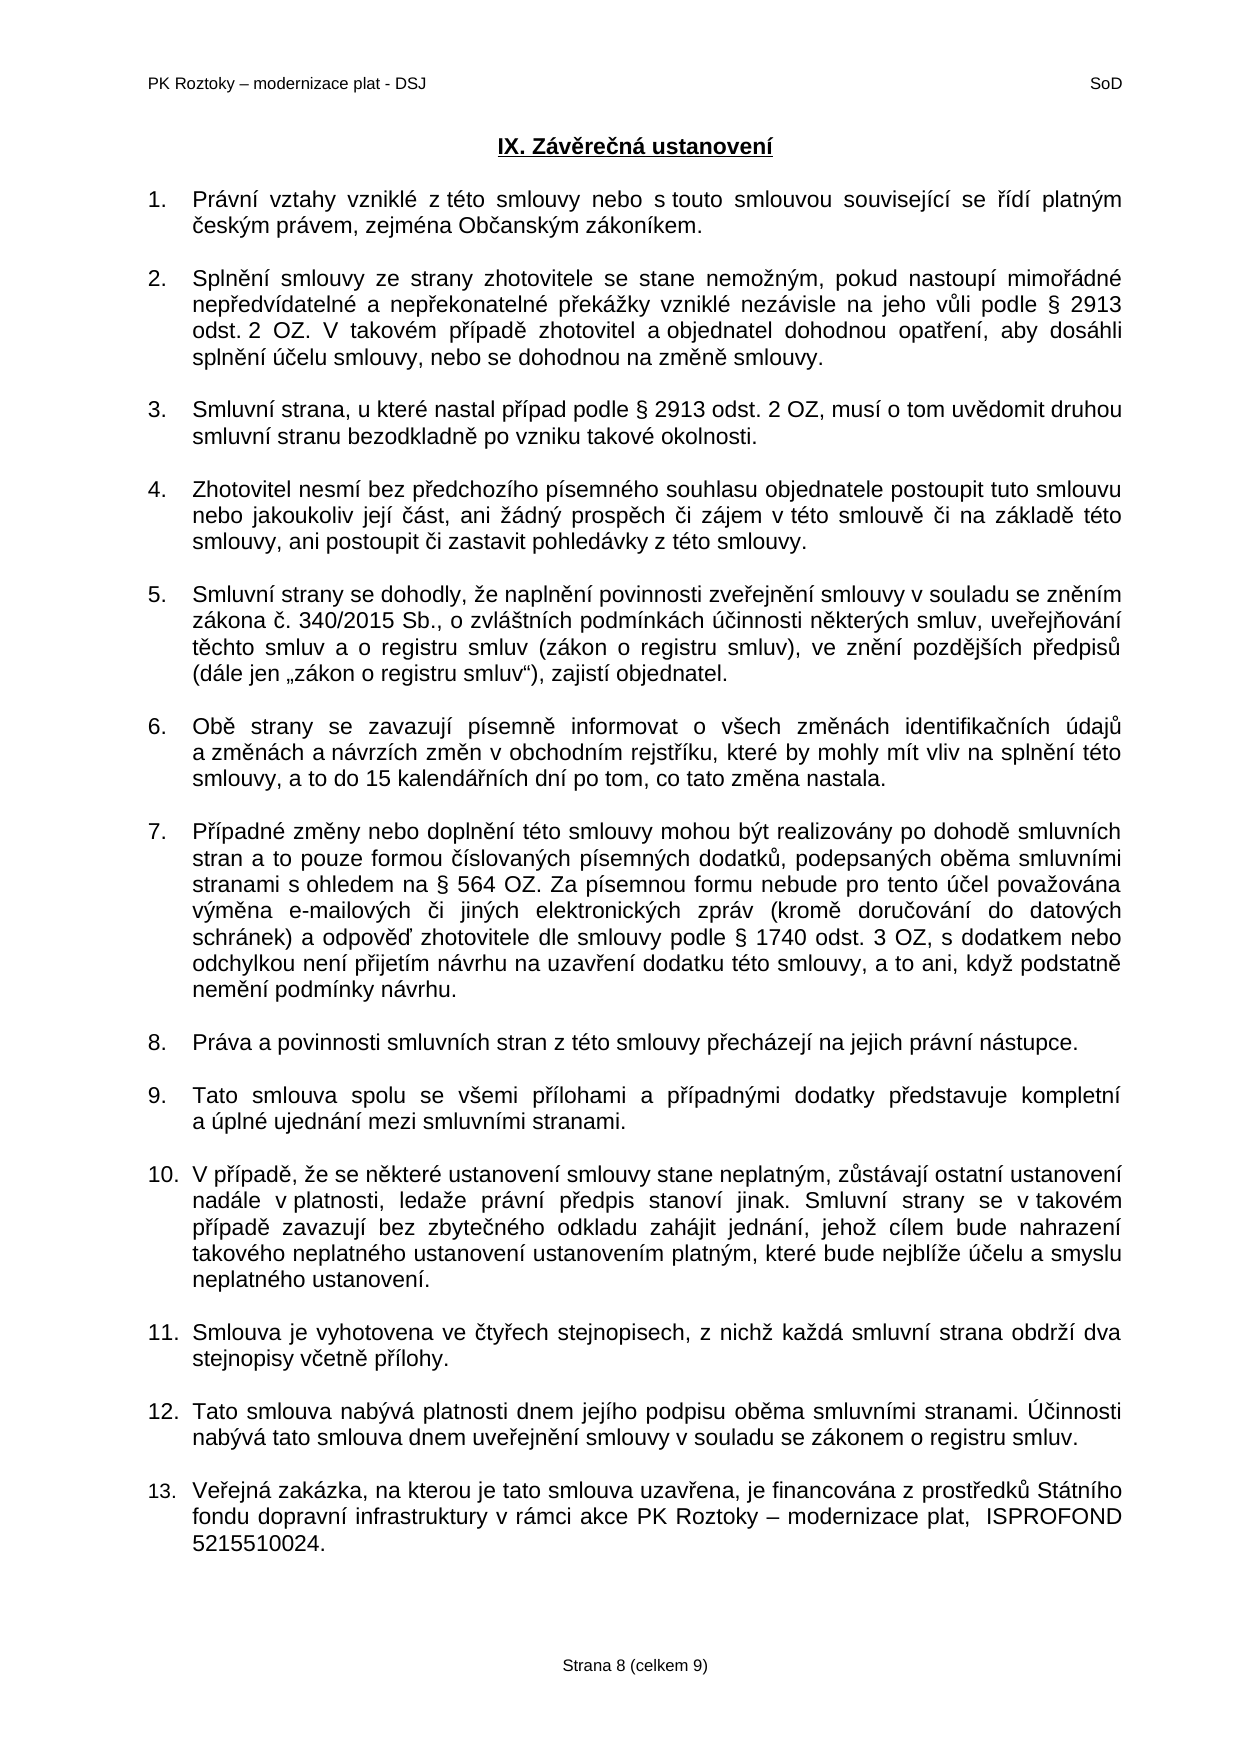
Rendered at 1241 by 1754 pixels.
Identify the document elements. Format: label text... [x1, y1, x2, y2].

list Smlouva je vyhotovena ve čtyřech stejnopisech, z nichž každá smluvní strana obdrží dva stejnopisy včetně přílohy. [148, 1319, 1122, 1372]
list Tato smlouva spolu se všemi přílohami a případnými dodatky představuje kompletní a úplné ujednání mezi smluvními stranami. [148, 1082, 1122, 1134]
list Práva a povinnosti smluvních stran z této smlouvy přecházejí na jejich právní nástupce. [148, 1029, 1122, 1055]
list Tato smlouva nabývá platnosti dnem jejího podpisu oběma smluvními stranami. Účinnosti nabývá tato smlouva dnem uveřejnění smlouvy v souladu se zákonem o registru smluv. [148, 1398, 1122, 1451]
list Smluvní strany se dohodly, že naplnění povinnosti zveřejnění smlouvy v souladu se zněním zákona č. 340/2015 Sb., o zvláštních podmínkách účinnosti některých smluv, uveřejňování těchto smluv a o registru smluv (zákon o registru smluv), ve znění pozdějších předpisů (dále jen „zákon o registru smluv“), zajistí objednatel. [148, 581, 1122, 686]
list Obě strany se zavazují písemně informovat o všech změnách identifikačních údajů a změnách a návrzích změn v obchodním rejstříku, které by mohly mít vliv na splnění této smlouvy, a to do 15 kalendářních dní po tom, co tato změna nastala. [148, 713, 1122, 792]
list Zhotovitel nesmí bez předchozího písemného souhlasu objednatele postoupit tuto smlouvu nebo jakoukoliv její část, ani žádný prospěch či zájem v této smlouvě či na základě této smlouvy, ani postoupit či zastavit pohledávky z této smlouvy. [148, 476, 1122, 554]
list Smluvní strana, u které nastal případ podle § 2913 odst. 2 OZ, musí o tom uvědomit druhou smluvní stranu bezodkladně po vzniku takové okolnosti. [148, 396, 1122, 449]
list Právní vztahy vzniklé z této smlouvy nebo s touto smlouvou související se řídí platným českým právem, zejména Občanským zákoníkem. [148, 186, 1122, 238]
list Případné změny nebo doplnění této smlouvy mohou být realizovány po dohodě smluvních stran a to pouze formou číslovaných písemných dodatků, podepsaných oběma smluvními stranami s ohledem na § 564 OZ. Za písemnou formu nebude pro tento účel považována výměna e-mailových či jiných elektronických zpráv (kromě doručování do datových schránek) a odpověď zhotovitele dle smlouvy podle § 1740 odst. 3 OZ, s dodatkem nebo odchylkou není přijetím návrhu na uzavření dodatku této smlouvy, a to ani, když podstatně nemění podmínky návrhu. [148, 818, 1122, 1003]
list V případě, že se některé ustanovení smlouvy stane neplatným, zůstávají ostatní ustanovení nadále v platnosti, ledaže právní předpis stanoví jinak. Smluvní strany se v takovém případě zavazují bez zbytečného odkladu zahájit jednání, jehož cílem bude nahrazení takového neplatného ustanovení ustanovením platným, které bude nejblíže účelu a smyslu neplatného ustanovení. [148, 1161, 1122, 1292]
subtitle IX. Závěrečná ustanovení [148, 133, 1122, 159]
list Veřejná zakázka, na kterou je tato smlouva uzavřena, je financována z prostředků Státního fondu dopravní infrastruktury v rámci akce PK Roztoky – modernizace plat, ISPROFOND 5215510024. [148, 1477, 1122, 1556]
list Splnění smlouvy ze strany zhotovitele se stane nemožným, pokud nastoupí mimořádné nepředvídatelné a nepřekonatelné překážky vzniklé nezávisle na jeho vůli podle § 2913 odst. 2 OZ. V takovém případě zhotovitel a objednatel dohodnou opatření, aby dosáhli splnění účelu smlouvy, nebo se dohodnou na změně smlouvy. [148, 265, 1122, 370]
